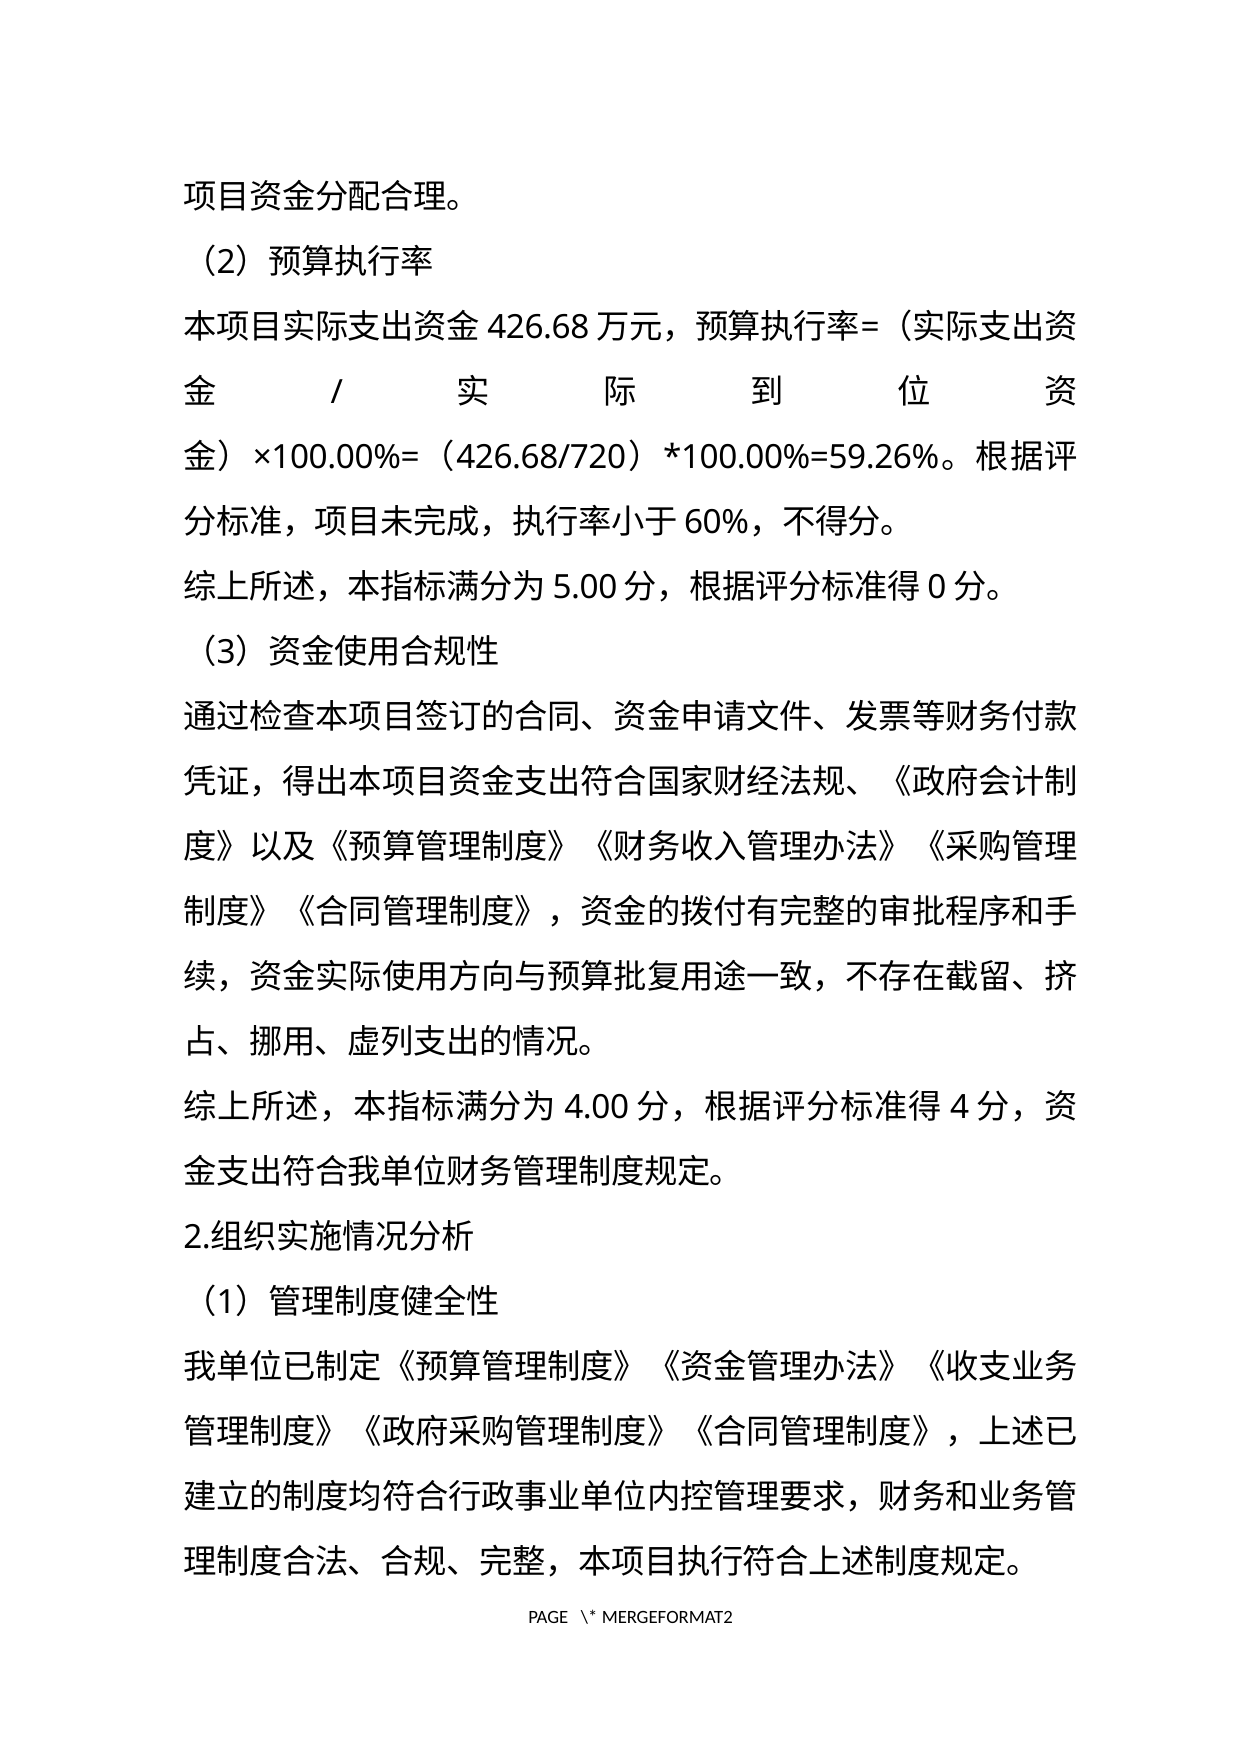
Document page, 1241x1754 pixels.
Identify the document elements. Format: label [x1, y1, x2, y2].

text [183, 162, 1078, 1592]
